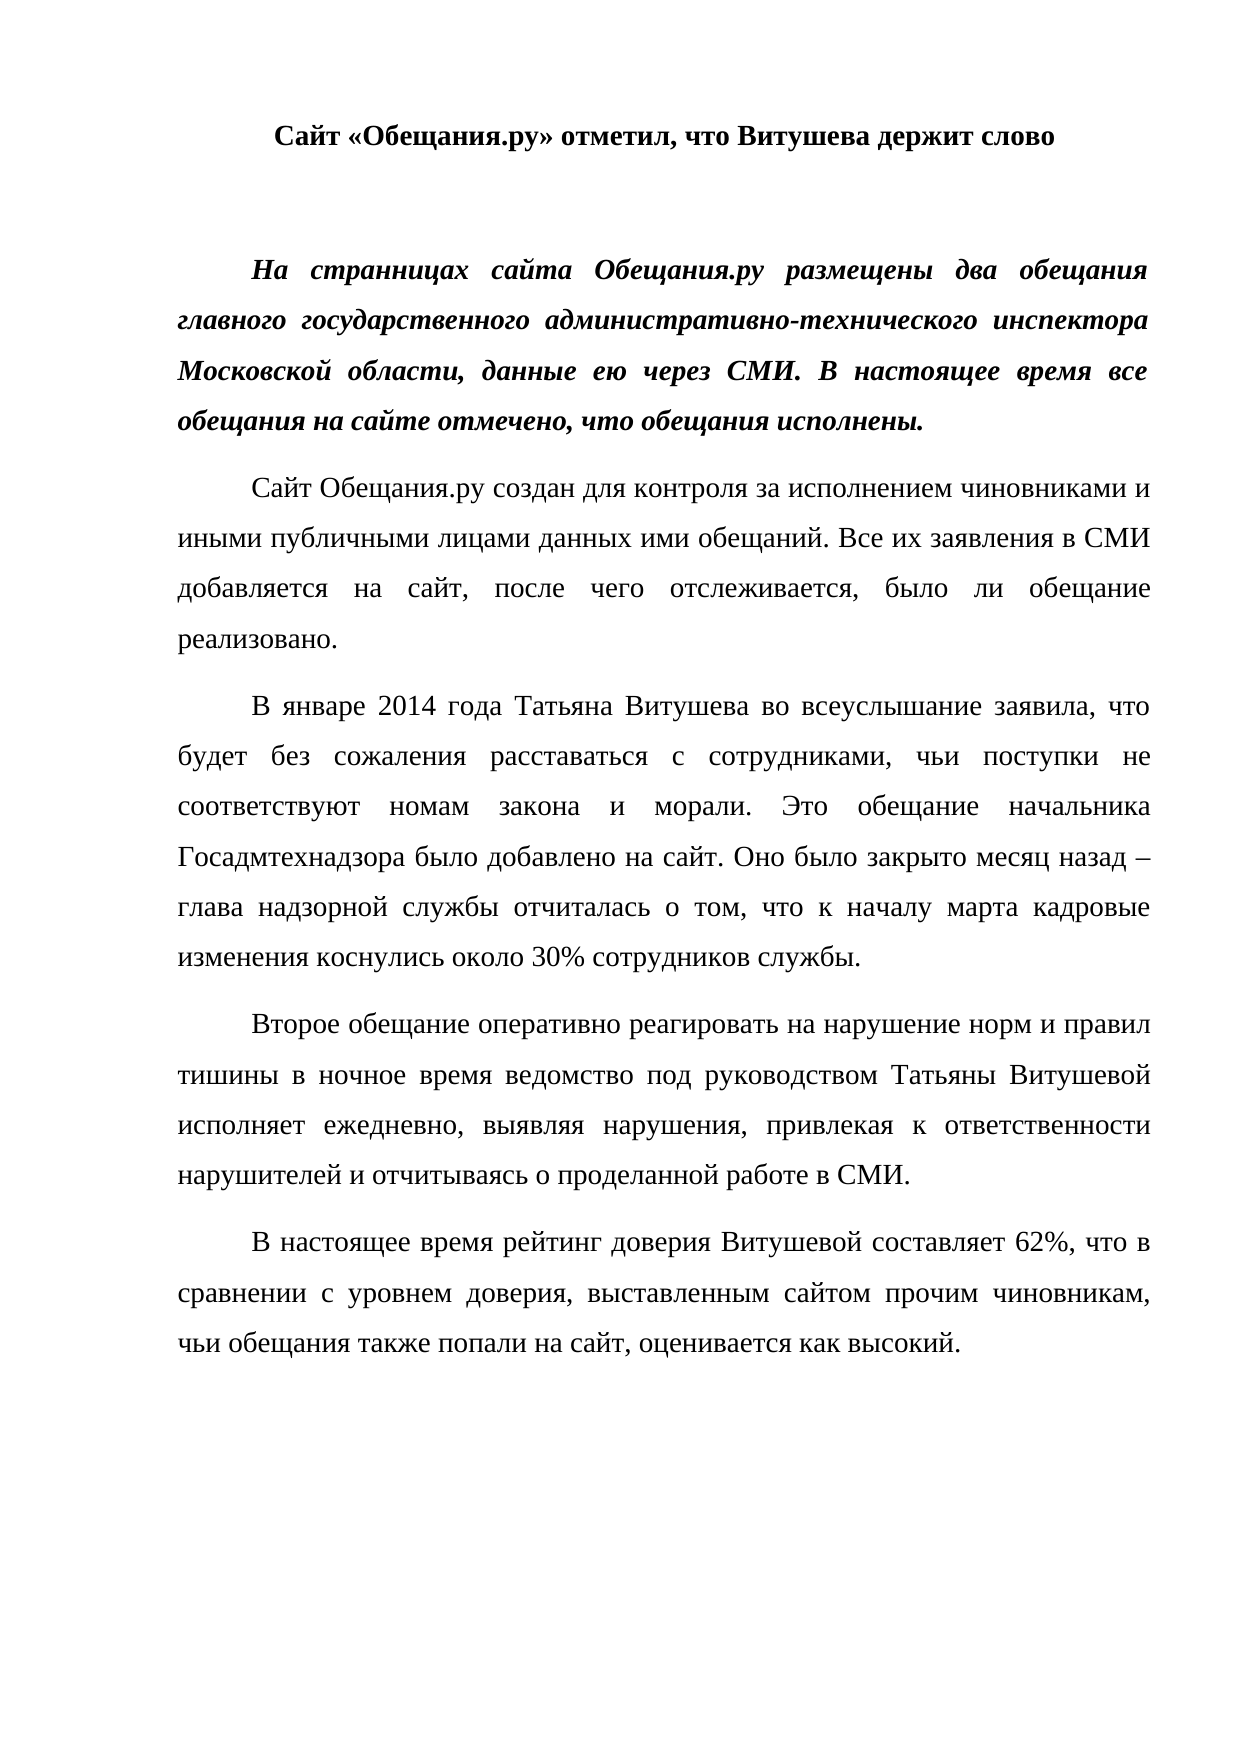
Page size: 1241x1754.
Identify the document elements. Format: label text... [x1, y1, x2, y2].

text В настоящее время рейтинг доверия Витушевой составляет 62%, что в сравнении с уровнем доверия, выставленным сайтом прочим чиновникам, чьи обещания также попали на сайт, оценивается как высокий. [177, 1224, 1152, 1358]
text Сайт «Обещания.ру» отметил, что Витушева держит слово [177, 118, 1152, 152]
text На странницах сайта Обещания.ру размещены два обещания главного государственного административно-технического инспектора Московской области, данные ею через СМИ. В настоящее время все обещания на сайте отмечено, что обещания исполнены. [177, 252, 1152, 437]
text Сайт Обещания.ру создан для контроля за исполнением чиновниками и иными публичными лицами данных ими обещаний. Все их заявления в СМИ добавляется на сайт, после чего отслеживается, было ли обещание реализовано. [177, 470, 1152, 654]
text В январе 2014 года Татьяна Витушева во всеуслышание заявила, что будет без сожаления расставаться с сотрудниками, чьи поступки не соответствуют номам закона и морали. Это обещание начальника Госадмтехнадзора было добавлено на сайт. Оно было закрыто месяц назад – глава надзорной службы отчиталась о том, что к началу марта кадровые изменения коснулись около 30% сотрудников службы. [177, 688, 1152, 973]
text Второе обещание оперативно реагировать на нарушение норм и правил тишины в ночное время ведомство под руководством Татьяны Витушевой исполняет ежедневно, выявляя нарушения, привлекая к ответственности нарушителей и отчитываясь о проделанной работе в СМИ. [177, 1006, 1152, 1191]
